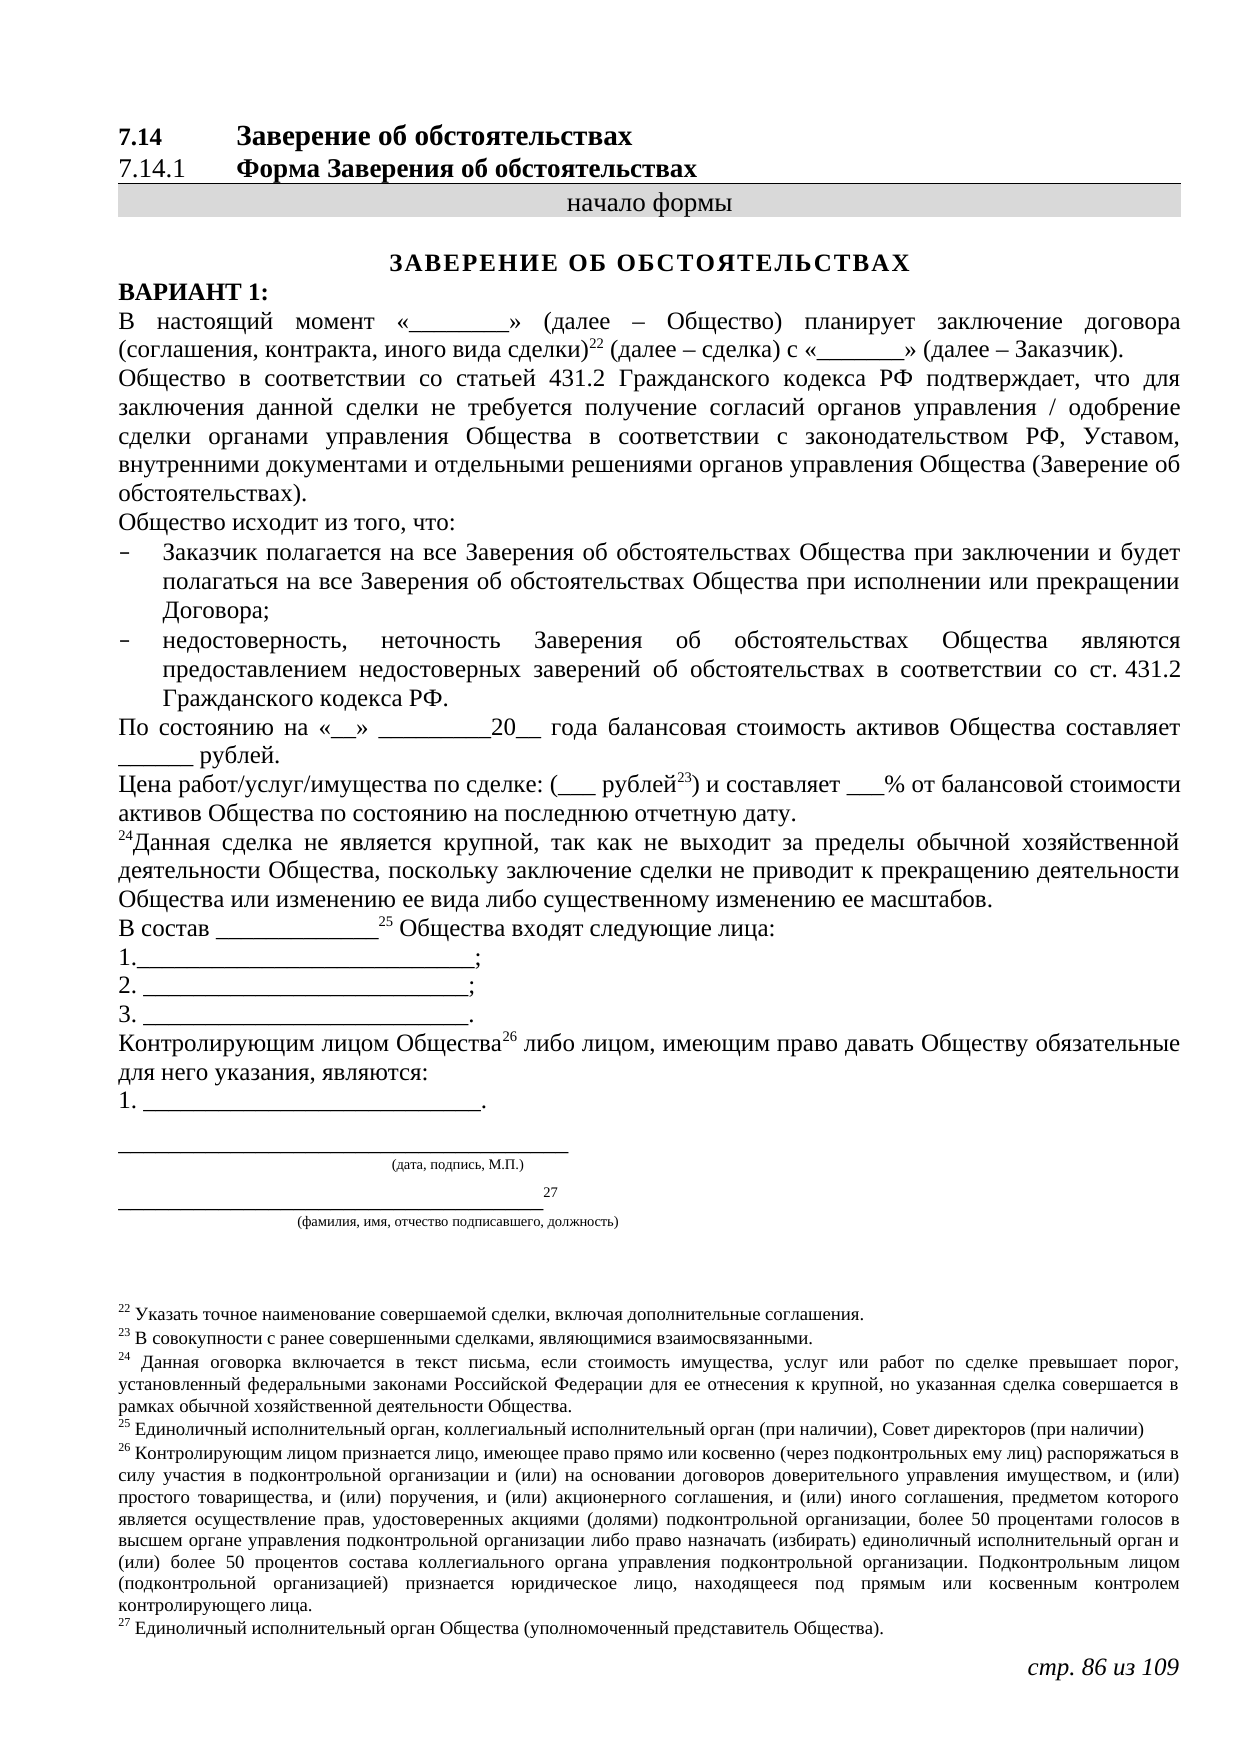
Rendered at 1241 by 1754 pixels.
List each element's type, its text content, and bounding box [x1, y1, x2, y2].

text Общество исходит из того, что: [118, 507, 1181, 536]
text Данная сделка не является крупной, так как не выходит за пределы обычной хозяйственной деятельности Общества, поскольку заключение сделки не приводит к прекращению деятельности Общества или изменению ее вида либо существенному изменению ее масштабов. [118, 827, 1181, 913]
text ВАРИАНТ 1: [118, 277, 1181, 306]
list Заказчик полагается на все Заверения об обстоятельствах Общества при заключении и будет полагаться на все Заверения об обстоятельствах Общества при исполнении или прекращении Договора; [118, 536, 1181, 624]
text В состав _____________ Общества входят следующие лица: [118, 913, 1181, 942]
text 1. ___________________________. [118, 1086, 1181, 1114]
text В настоящий момент «________» (далее – Общество) планирует заключение договора (соглашения, контракта, иного вида сделки) (далее – сделка) с «_______» (далее – Заказчик). [118, 306, 1181, 363]
text ____________________________________ [118, 1127, 1181, 1156]
text Цена работ/услуг/имущества по сделке: (___ рублей) и составляет ___% от балансовой стоимости активов Общества по состоянию на последнюю отчетную дату. [118, 769, 1181, 827]
text начало формы [118, 184, 1181, 217]
text По состоянию на «__» _________20__ года балансовая стоимость активов Общества составляет ______ рублей. [118, 712, 1181, 769]
text Заверение об обстоятельствах [118, 248, 1181, 277]
list недостоверность, неточность Заверения об обстоятельствах Общества являются предоставлением недостоверных заверений об обстоятельствах в соответствии со ст. 431.2 Гражданского кодекса РФ. [118, 624, 1181, 712]
subtitle Заверение об обстоятельствах [118, 118, 1181, 152]
text __________________________________ [118, 1184, 1181, 1213]
text 3. __________________________. [118, 999, 1181, 1028]
text Общество в соответствии со статьей 431.2 Гражданского кодекса РФ подтверждает, что для заключения данной сделки не требуется получение согласий органов управления / одобрение сделки органами управления Общества в соответствии с законодательством РФ, Уставом, внутренними документами и отдельными решениями органов управления Общества (Заверение об обстоятельствах). [118, 363, 1181, 507]
text (дата, подпись, М.П.) [118, 1156, 797, 1184]
text 2. __________________________; [118, 971, 1181, 999]
text (фамилия, имя, отчество подписавшего, должность) [118, 1213, 797, 1242]
text 1.___________________________; [118, 942, 1181, 971]
text Контролирующим лицом Общества либо лицом, имеющим право давать Обществу обязательные для него указания, являются: [118, 1028, 1181, 1086]
list Форма Заверения об обстоятельствах [118, 152, 1181, 183]
